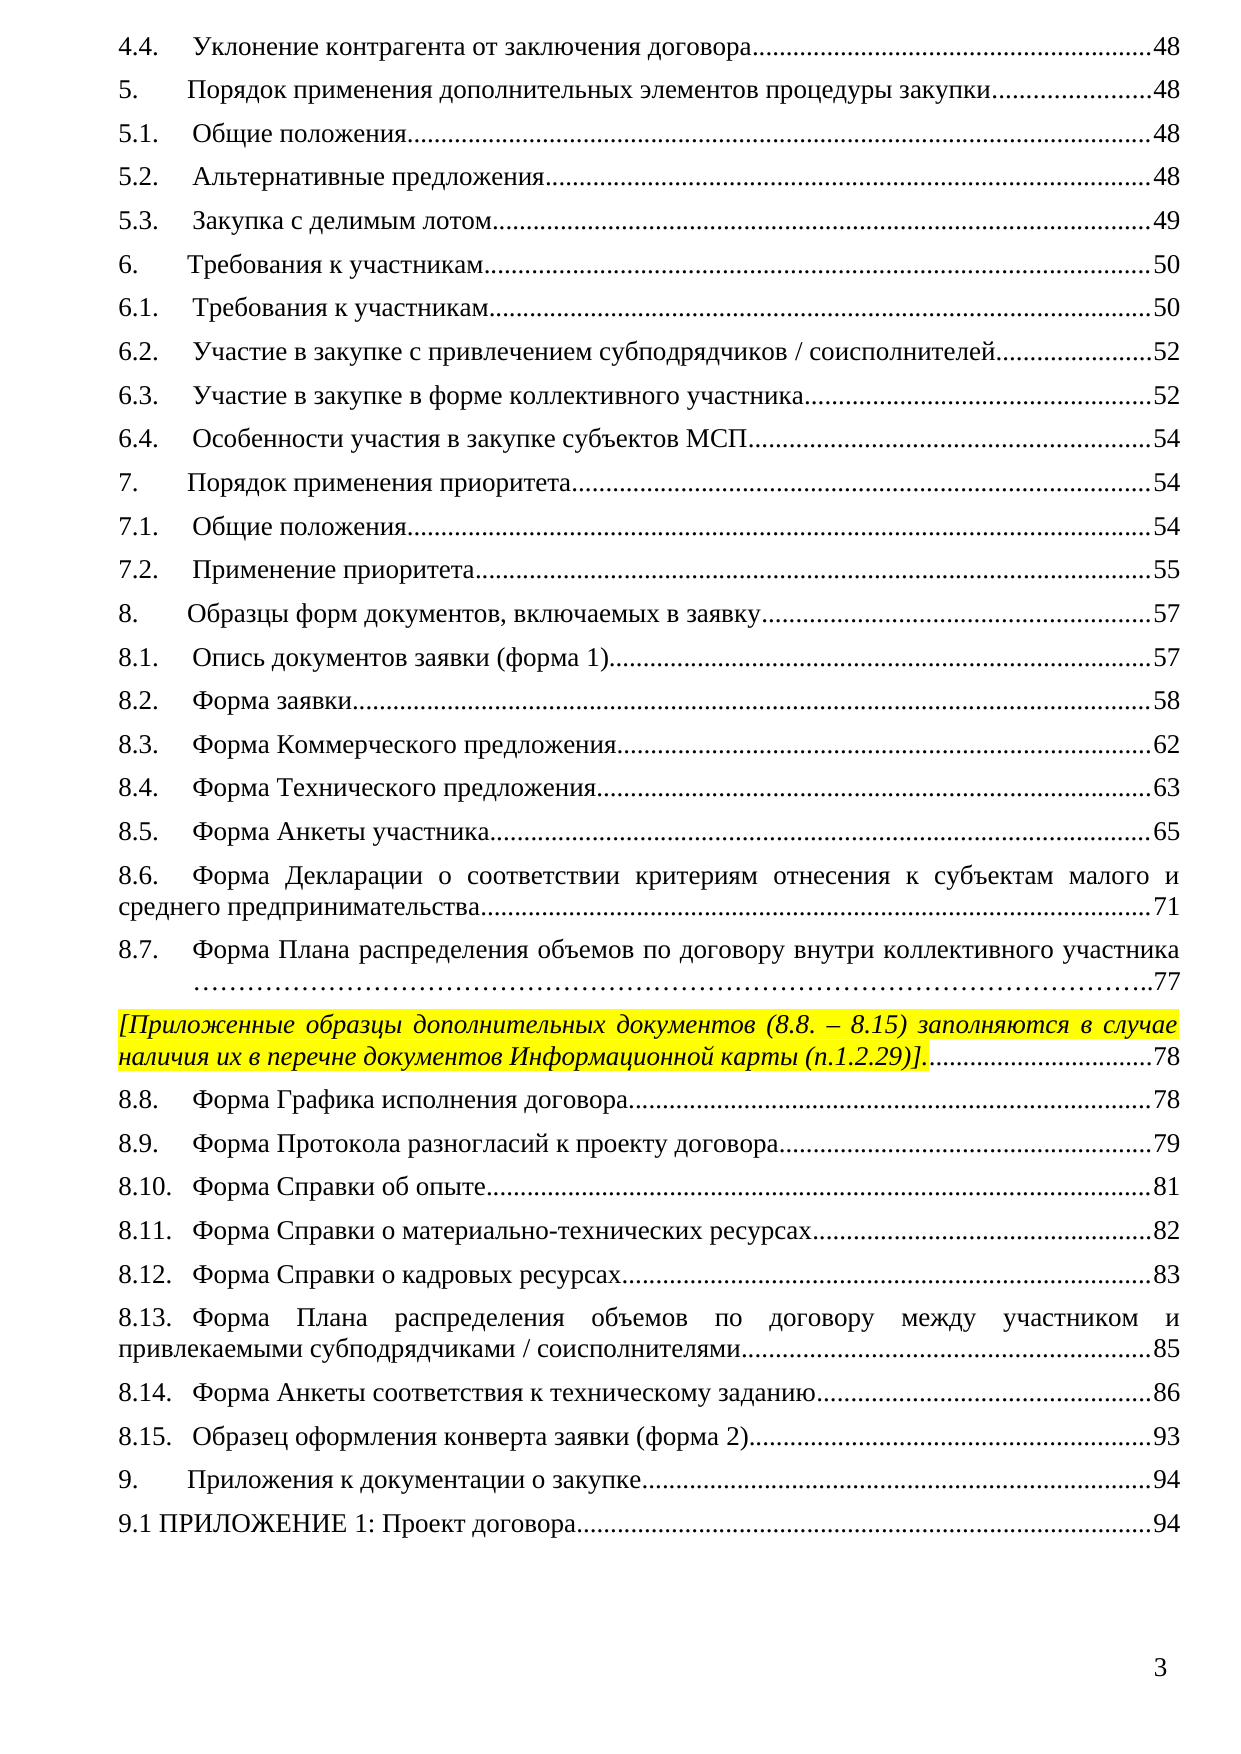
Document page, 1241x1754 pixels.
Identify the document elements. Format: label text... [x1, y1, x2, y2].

text 6.3. Участие в закупке в форме коллективного участника 52 [118, 379, 1181, 410]
text 8.15. Образец оформления конверта заявки (форма 2) 93 [118, 1420, 1181, 1451]
text 5.3. Закупка с делимым лотом 49 [118, 204, 1181, 235]
text 6.4. Особенности участия в закупке субъектов МСП 54 [118, 422, 1181, 453]
text 8.7. Форма Плана распределения объемов по договору внутри коллективного участника ……………………………………………………………………………………………..77 [118, 934, 1181, 996]
text 6.1. Требования к участникам 50 [118, 291, 1181, 323]
text 8.14. Форма Анкеты соответствия к техническому заданию 86 [118, 1376, 1181, 1407]
text 8.11. Форма Справки о материально-технических ресурсах 82 [118, 1214, 1181, 1245]
text 7. Порядок применения приоритета 54 [118, 466, 1181, 497]
text 8.6. Форма Декларации о соответствии критериям отнесения к субъектам малого и среднего предпринимательства 71 [118, 859, 1181, 921]
text 8.9. Форма Протокола разногласий к проекту договора 79 [118, 1127, 1181, 1158]
text 8.1. Опись документов заявки (форма 1) 57 [118, 641, 1181, 672]
text 4.4. Уклонение контрагента от заключения договора 48 [118, 29, 1181, 61]
text 8.5. Форма Анкеты участника 65 [118, 815, 1181, 846]
text 8.12. Форма Справки о кадровых ресурсах 83 [118, 1258, 1181, 1289]
text 8. Образцы форм документов, включаемых в заявку 57 [118, 597, 1181, 628]
text 5. Порядок применения дополнительных элементов процедуры закупки 48 [118, 73, 1181, 104]
text 6.2. Участие в закупке с привлечением субподрядчиков / соисполнителей 52 [118, 335, 1181, 366]
text 8.8. Форма Графика исполнения договора. 78 [118, 1083, 1181, 1114]
text 5.2. Альтернативные предложения 48 [118, 161, 1181, 192]
text 9. Приложения к документации о закупке 94 [118, 1463, 1181, 1495]
text 5.1. Общие положения 48 [118, 117, 1181, 148]
text 8.10. Форма Справки об опыте 81 [118, 1171, 1181, 1202]
text 9.1 ПРИЛОЖЕНИЕ 1: Проект договора 94 [118, 1507, 1181, 1538]
text 8.2. Форма заявки 58 [118, 684, 1181, 715]
text 8.4. Форма Технического предложения 63 [118, 772, 1181, 803]
text 8.13. Форма Плана распределения объемов по договору между участником и привлекаемыми субподрядчиками / соисполнителями 85 [118, 1301, 1181, 1364]
text 7.2. Применение приоритета 55 [118, 553, 1181, 584]
text 6. Требования к участникам 50 [118, 248, 1181, 279]
text [Приложенные образцы дополнительных документов (8.8. – 8.15) заполняются в случае наличия их в перечне документов Информационной карты (п.1.2.29)]. 78 [118, 1008, 1181, 1071]
text 7.1. Общие положения 54 [118, 510, 1181, 541]
text 8.3. Форма Коммерческого предложения 62 [118, 728, 1181, 759]
